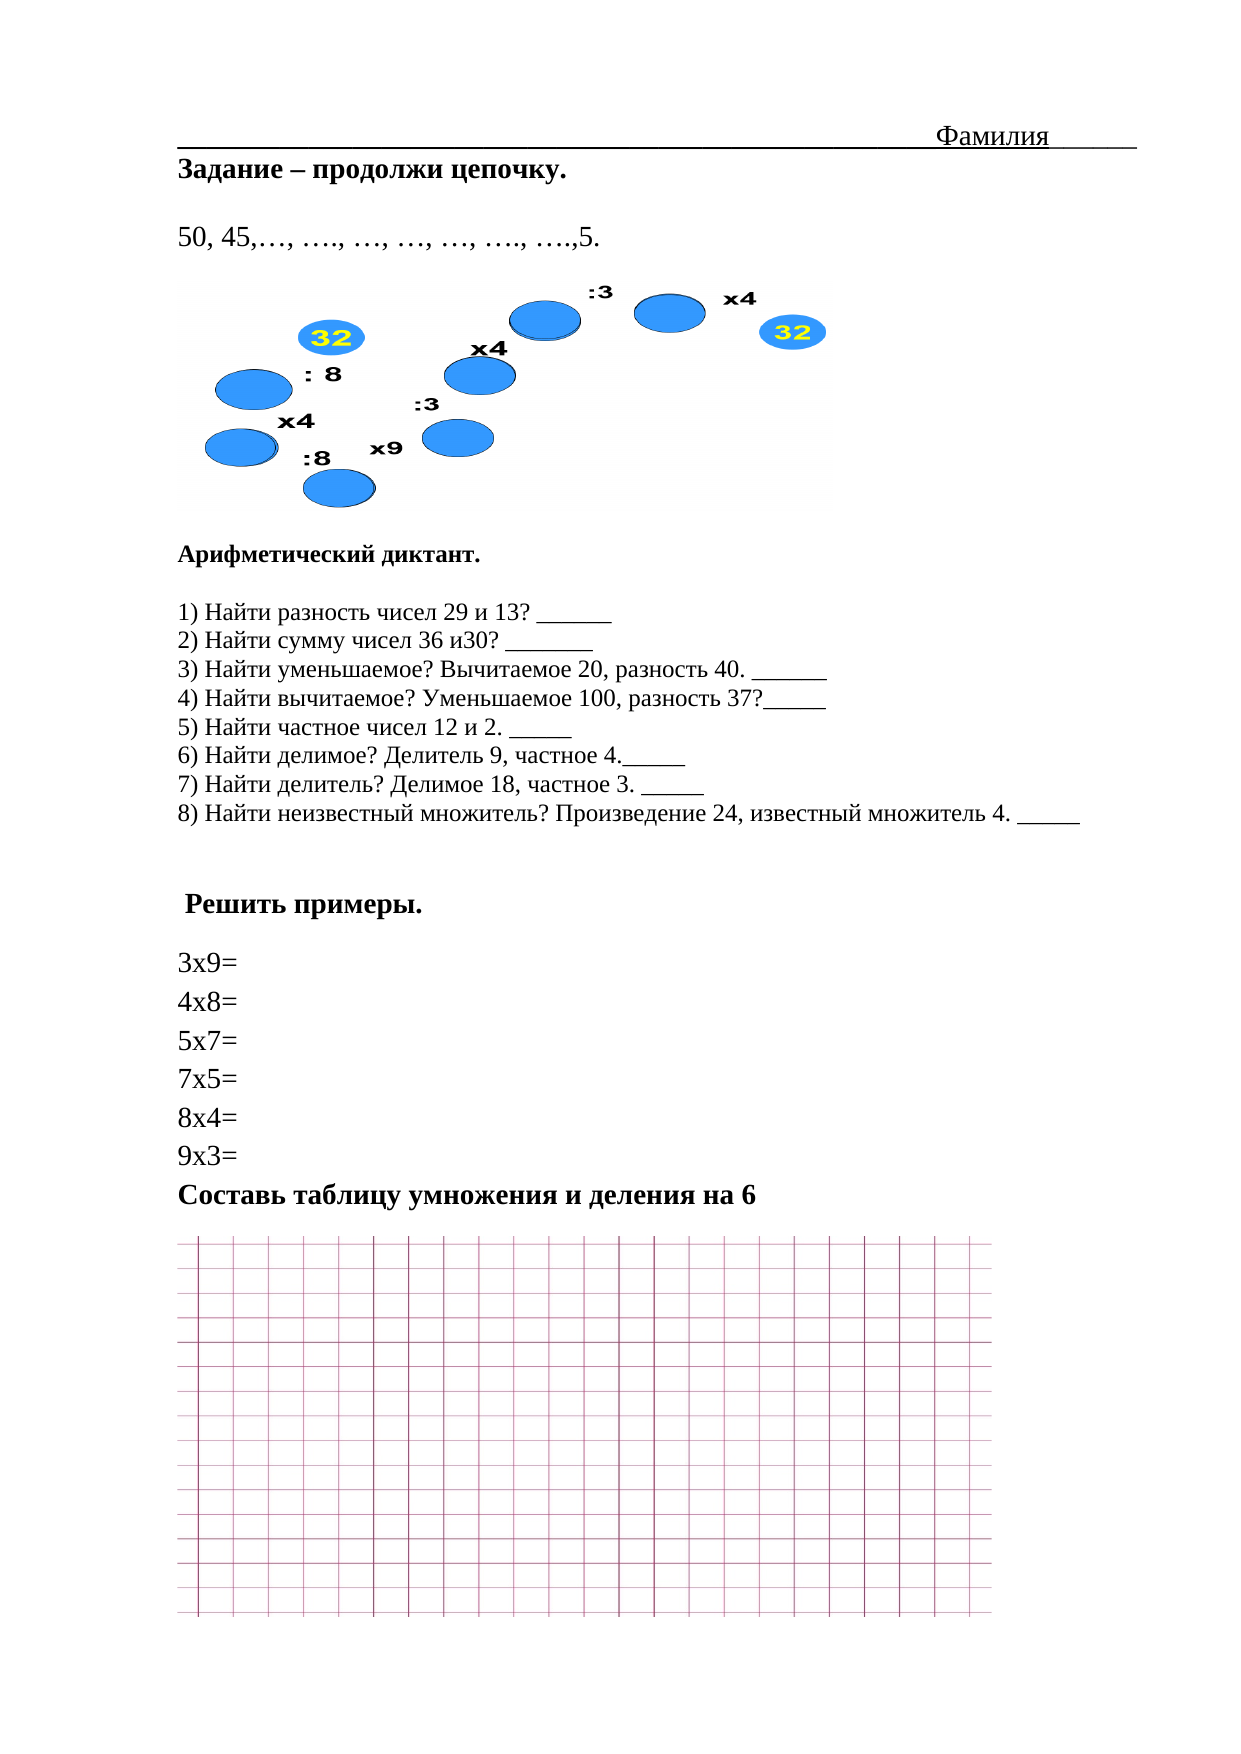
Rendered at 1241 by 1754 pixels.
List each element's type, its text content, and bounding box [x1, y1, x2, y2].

text 1) Найти разность чисел 29 и 13? ______ [177, 597, 1152, 626]
text 6) Найти делимое? Делитель 9, частное 4._____ [177, 741, 1152, 769]
text 5х7= [177, 1023, 1152, 1056]
text Задание – продолжи цепочку. [177, 152, 1152, 185]
picture [177, 1236, 992, 1617]
text 3) Найти уменьшаемое? Вычитаемое 20, разность 40. ______ [177, 654, 1152, 683]
text 50, 45,…, …., …, …, …, …., ….,5. [177, 219, 1152, 252]
text Составь таблицу умножения и деления на 6 [177, 1177, 1152, 1210]
text 4х8= [177, 984, 1152, 1018]
text 8х4= [177, 1100, 1152, 1133]
picture [177, 281, 834, 511]
text 5) Найти частное чисел 12 и 2. _____ [177, 712, 1152, 741]
text 7х5= [177, 1061, 1152, 1095]
text ____________________________________________________Фамилия______ [177, 118, 1152, 152]
text Арифметический диктант. [177, 539, 1152, 568]
text Решить примеры. [177, 886, 1152, 920]
text 3х9= [177, 946, 1152, 979]
text 2) Найти сумму чисел 36 и30? _______ [177, 626, 1152, 654]
text 9х3= [177, 1138, 1152, 1172]
text 8) Найти неизвестный множитель? Произведение 24, известный множитель 4. _____ [177, 798, 1152, 827]
text 7) Найти делитель? Делимое 18, частное 3. _____ [177, 769, 1152, 798]
text 4) Найти вычитаемое? Уменьшаемое 100, разность 37?_____ [177, 683, 1152, 712]
